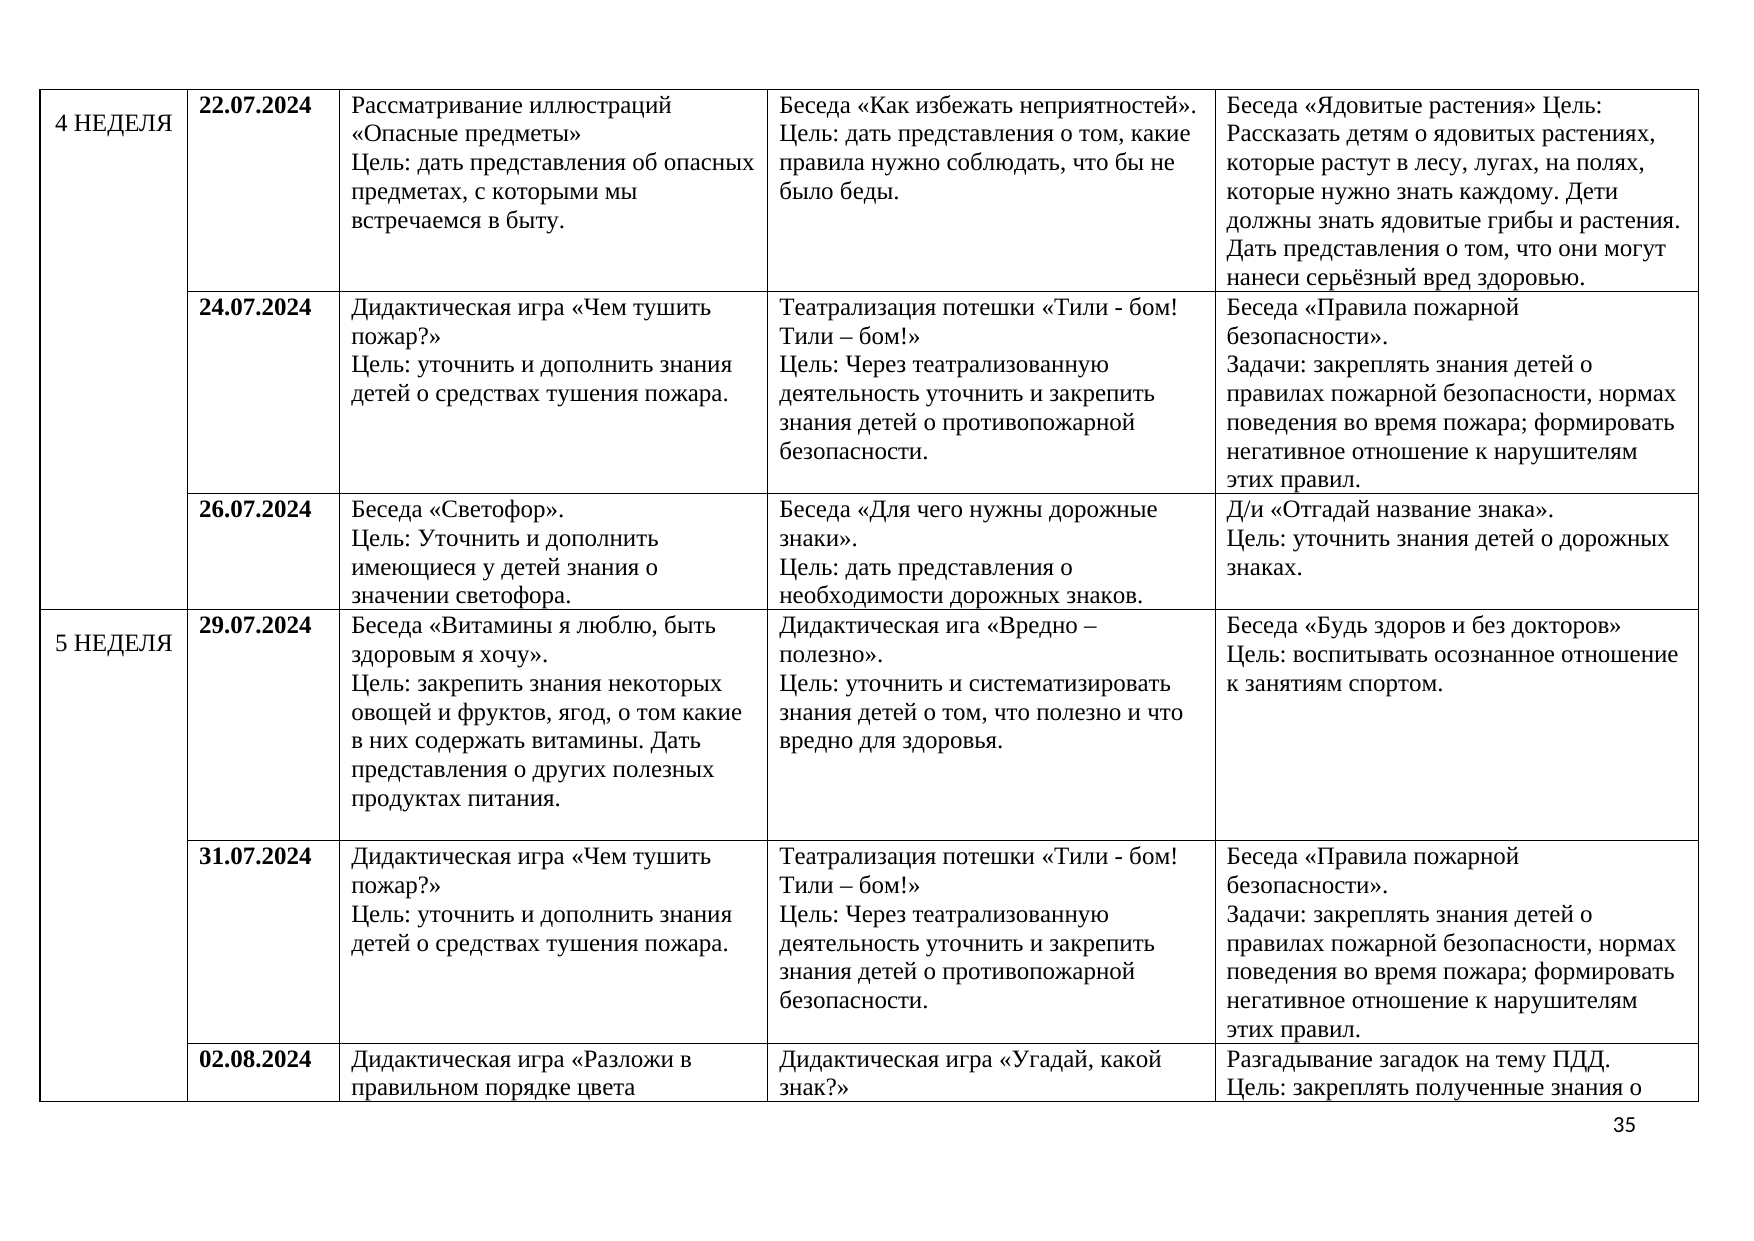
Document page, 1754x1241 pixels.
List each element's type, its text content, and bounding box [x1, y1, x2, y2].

table_cell 02.08.2024 [188, 1044, 339, 1101]
table_cell 5 НЕДЕЛЯ [41, 610, 187, 1101]
table_cell Беседа «Правила пожарной безопасности». Задачи: закреплять знания детей о правилах пожарной безопасности, нормах поведения во время пожара; формировать негативное отношение к нарушителям этих правил. [1216, 292, 1698, 493]
table_cell Беседа «Как избежать неприятностей». Цель: дать представления о том, какие правила нужно соблюдать, что бы не было беды. [768, 90, 1215, 291]
table_cell Театрализация потешки «Тили - бом! Тили – бом!» Цель: Через театрализованную деятельность уточнить и закрепить знания детей о противопожарной безопасности. [768, 841, 1215, 1043]
table_cell Д/и «Отгадай название знака». Цель: уточнить знания детей о дорожных знаках. [1216, 494, 1698, 609]
table_cell Дидактическая ига «Вредно – полезно». Цель: уточнить и систематизировать знания детей о том, что полезно и что вредно для здоровья. [768, 610, 1215, 840]
table_cell Театрализация потешки «Тили - бом! Тили – бом!» Цель: Через театрализованную деятельность уточнить и закрепить знания детей о противопожарной безопасности. [768, 292, 1215, 493]
table_cell Беседа «Для чего нужны дорожные знаки». Цель: дать представления о необходимости дорожных знаков. [768, 494, 1215, 609]
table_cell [768, 1044, 1215, 1101]
table_cell Дидактическая игра «Чем тушить пожар?» Цель: уточнить и дополнить знания детей о средствах тушения пожара. [340, 841, 767, 1043]
table_cell Беседа «Будь здоров и без докторов» Цель: воспитывать осознанное отношение к занятиям спортом. [1216, 610, 1698, 840]
table_cell Дидактическая игра «Чем тушить пожар?» Цель: уточнить и дополнить знания детей о средствах тушения пожара. [340, 292, 767, 493]
table_cell 26.07.2024 [188, 494, 339, 609]
table_cell Беседа «Правила пожарной безопасности». Задачи: закреплять знания детей о правилах пожарной безопасности, нормах поведения во время пожара; формировать негативное отношение к нарушителям этих правил. [1216, 841, 1698, 1043]
table_cell Беседа «Светофор». Цель: Уточнить и дополнить имеющиеся у детей знания о значении светофора. [340, 494, 767, 609]
table_cell 22.07.2024 [188, 90, 339, 291]
table_cell Беседа «Витамины я люблю, быть здоровым я хочу». Цель: закрепить знания некоторых овощей и фруктов, ягод, о том какие в них содержать витамины. Дать представления о других полезных продуктах питания. [340, 610, 767, 840]
table_cell 29.07.2024 [188, 610, 339, 840]
table_cell 24.07.2024 [188, 292, 339, 493]
table_cell 31.07.2024 [188, 841, 339, 1043]
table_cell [340, 1044, 767, 1101]
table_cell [1216, 1044, 1698, 1101]
table_cell 4 НЕДЕЛЯ [41, 90, 187, 609]
table_cell Рассматривание иллюстраций «Опасные предметы» Цель: дать представления об опасных предметах, с которыми мы встречаемся в быту. [340, 90, 767, 291]
